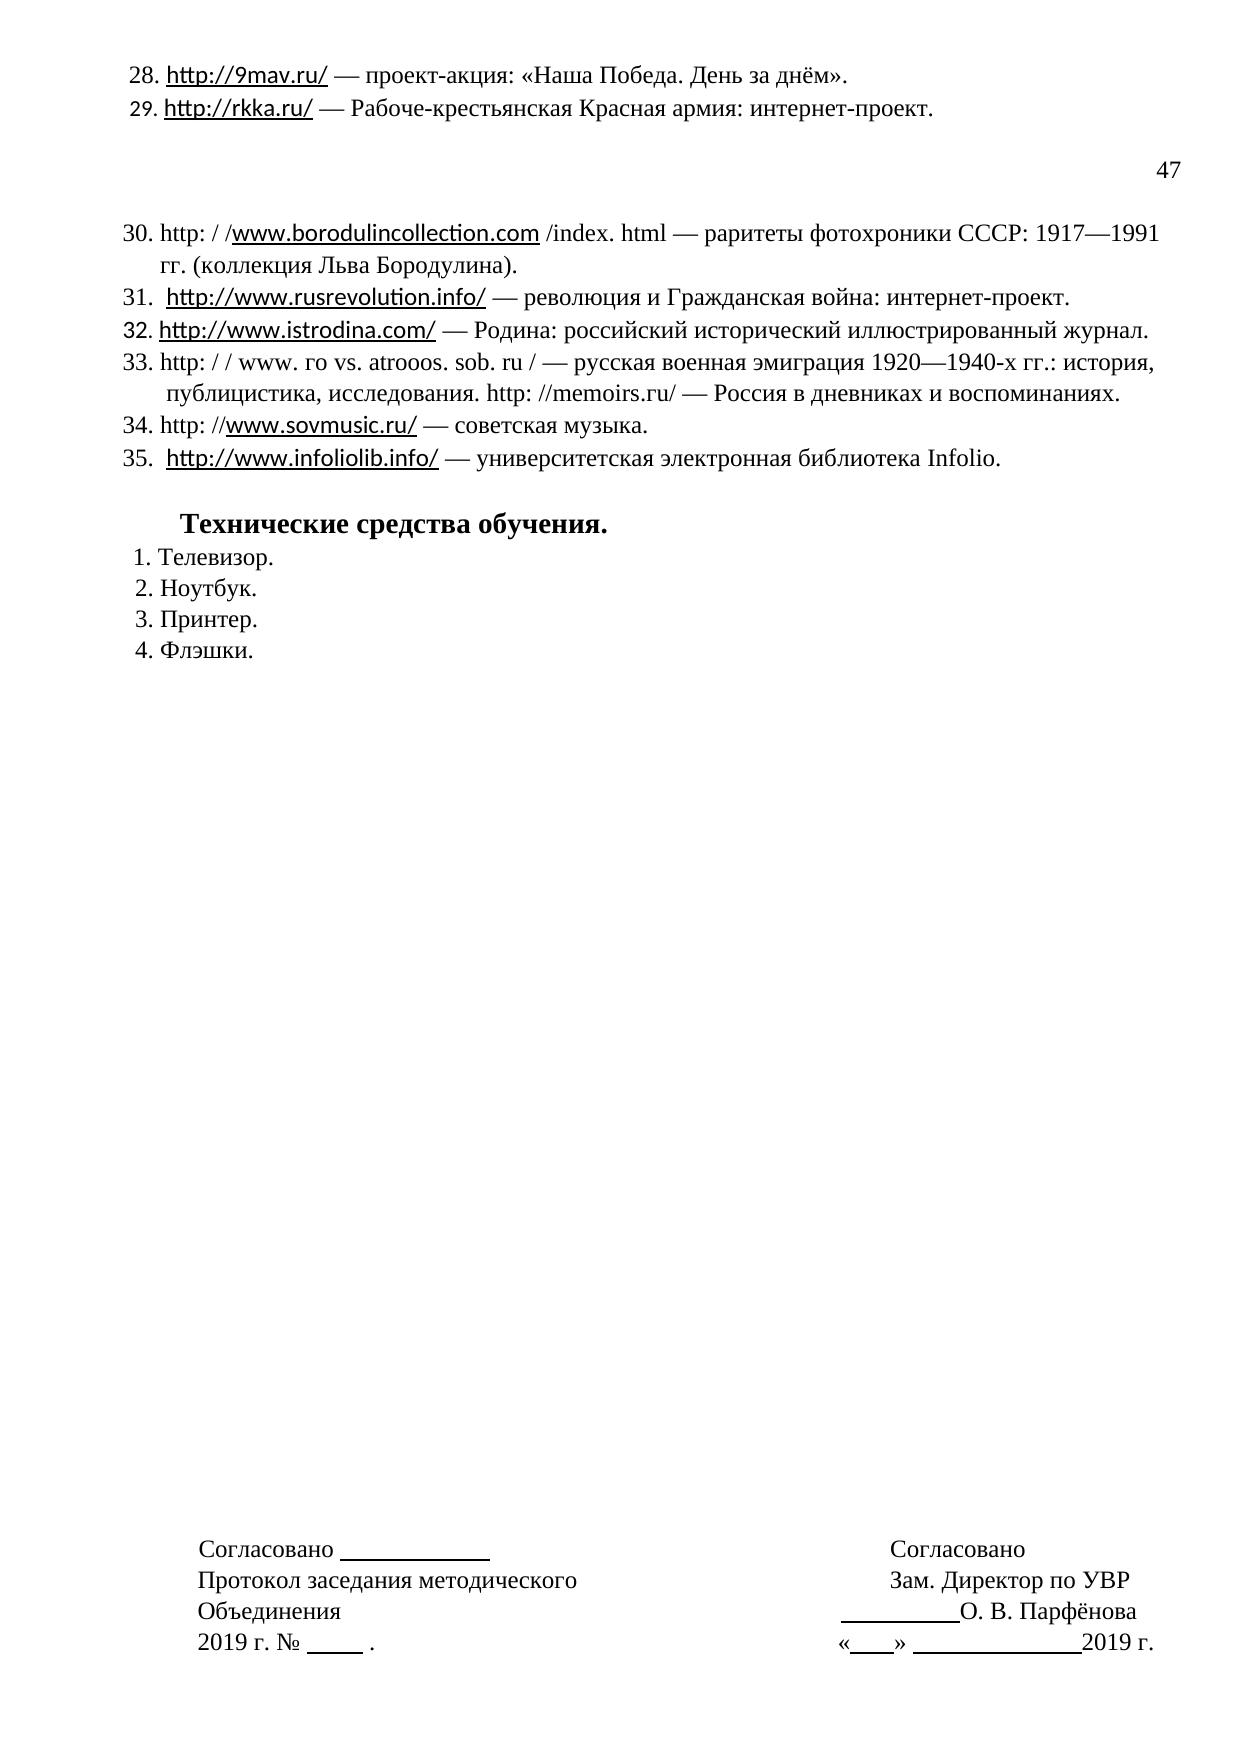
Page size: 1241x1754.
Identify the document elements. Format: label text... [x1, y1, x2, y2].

text 2019 г. № . « » 2019 г. [103, 1627, 1181, 1656]
text 31. http://www.rusrevolution.info/ — революция и Гражданская война: интернет-проект. [103, 281, 1181, 312]
text Согласовано Согласовано [103, 1534, 1181, 1563]
text 2. Ноутбук. [103, 573, 1181, 602]
text 33. http: / / www. го vs. atrooos. sob. ru / — русская военная эмиграция 1920—1940-х гг.: история, [103, 347, 1181, 376]
text 1. Телевизор. [103, 542, 1181, 571]
text публицистика, исследования. http: //memoirs.гu/ — Россия в дневниках и воспоминаниях. [103, 378, 1181, 407]
text 32. http://www.istrodina.com/ — Родина: российский исторический иллюстрированный журнал. [103, 314, 1181, 344]
text Объединения О. В. Парфёнова [103, 1596, 1181, 1625]
text гг. (коллекция Льва Бородулина). [103, 250, 1181, 279]
text 3. Принтер. [103, 604, 1181, 633]
text 30. http: / /www.borodulincollection.com /index. html — раритеты фотохроники СССР: 1917—1991 [103, 217, 1181, 248]
text 29. http://rkka.ru/ — Рабоче-крестьянская Красная армия: интернет-проект. [103, 92, 1181, 122]
text 47 [103, 155, 1181, 184]
text 35. http://www.infoliolib.info/ — университетская электронная библиотека Infolio. [103, 442, 1181, 472]
text Протокол заседания методического Зам. Директор по УВР [103, 1565, 1181, 1594]
text 4. Флэшки. [103, 636, 1181, 664]
text 34. http: //www.sovmusic.ru/ — советская музыка. [103, 409, 1181, 439]
text Технические средства обучения. [103, 506, 1181, 539]
text 28. http://9mav.ru/ — проект-акция: «Наша Победа. День за днём». [103, 59, 1181, 89]
